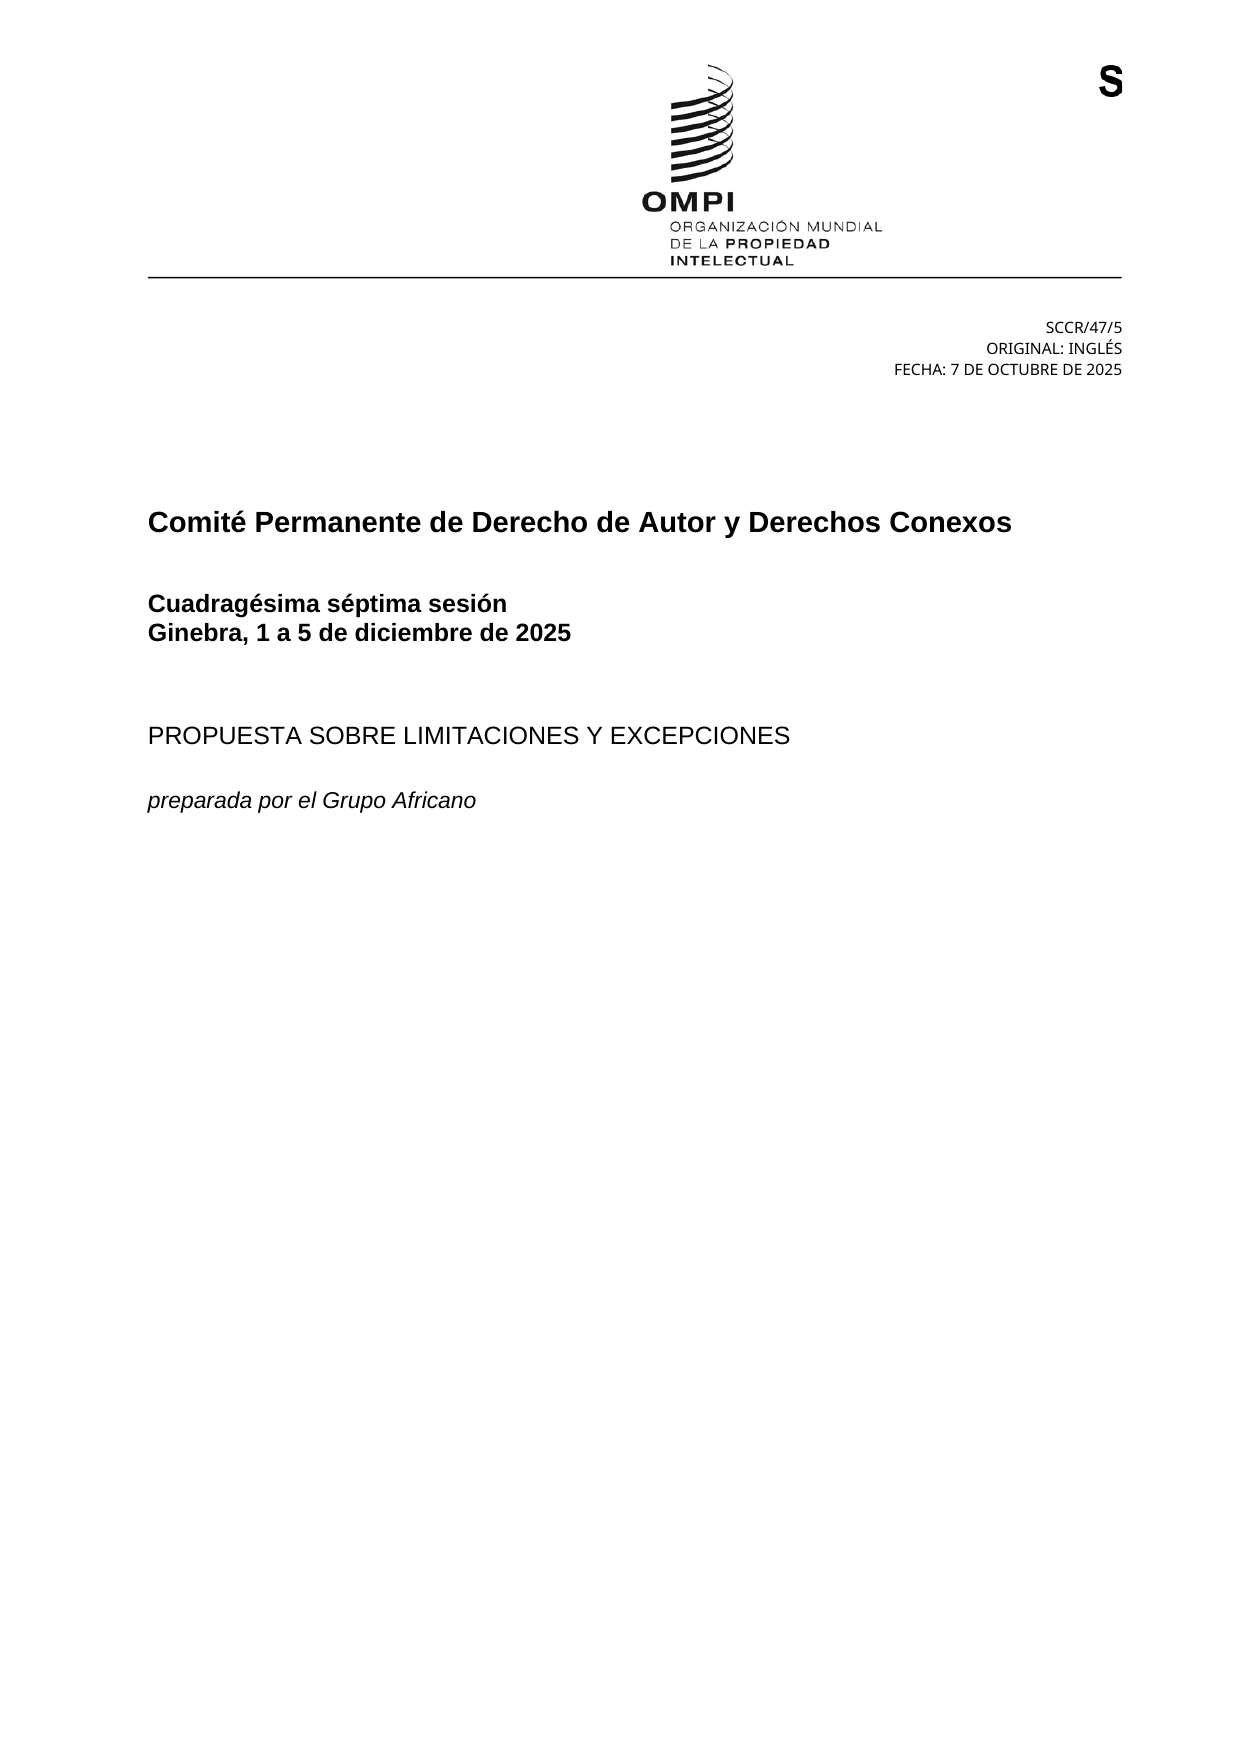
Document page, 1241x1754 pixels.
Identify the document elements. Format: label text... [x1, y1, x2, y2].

text preparada por el Grupo Africano [148, 787, 1122, 814]
text Comité Permanente de Derecho de Autor y Derechos Conexos [148, 505, 1122, 539]
picture [627, 59, 1123, 278]
text ORIGINAL: INGLÉS [148, 338, 1122, 359]
text Cuadragésima séptima sesión [148, 589, 1122, 617]
text SCCR/47/5 [148, 316, 1122, 338]
text Ginebra, 1 a 5 de diciembre de 2025 [148, 617, 1122, 646]
text FECHA: 7 DE OCTUBRE DE 2025 [148, 359, 1122, 380]
text Propuesta sobre limitaciones y excepciones [148, 721, 1122, 750]
